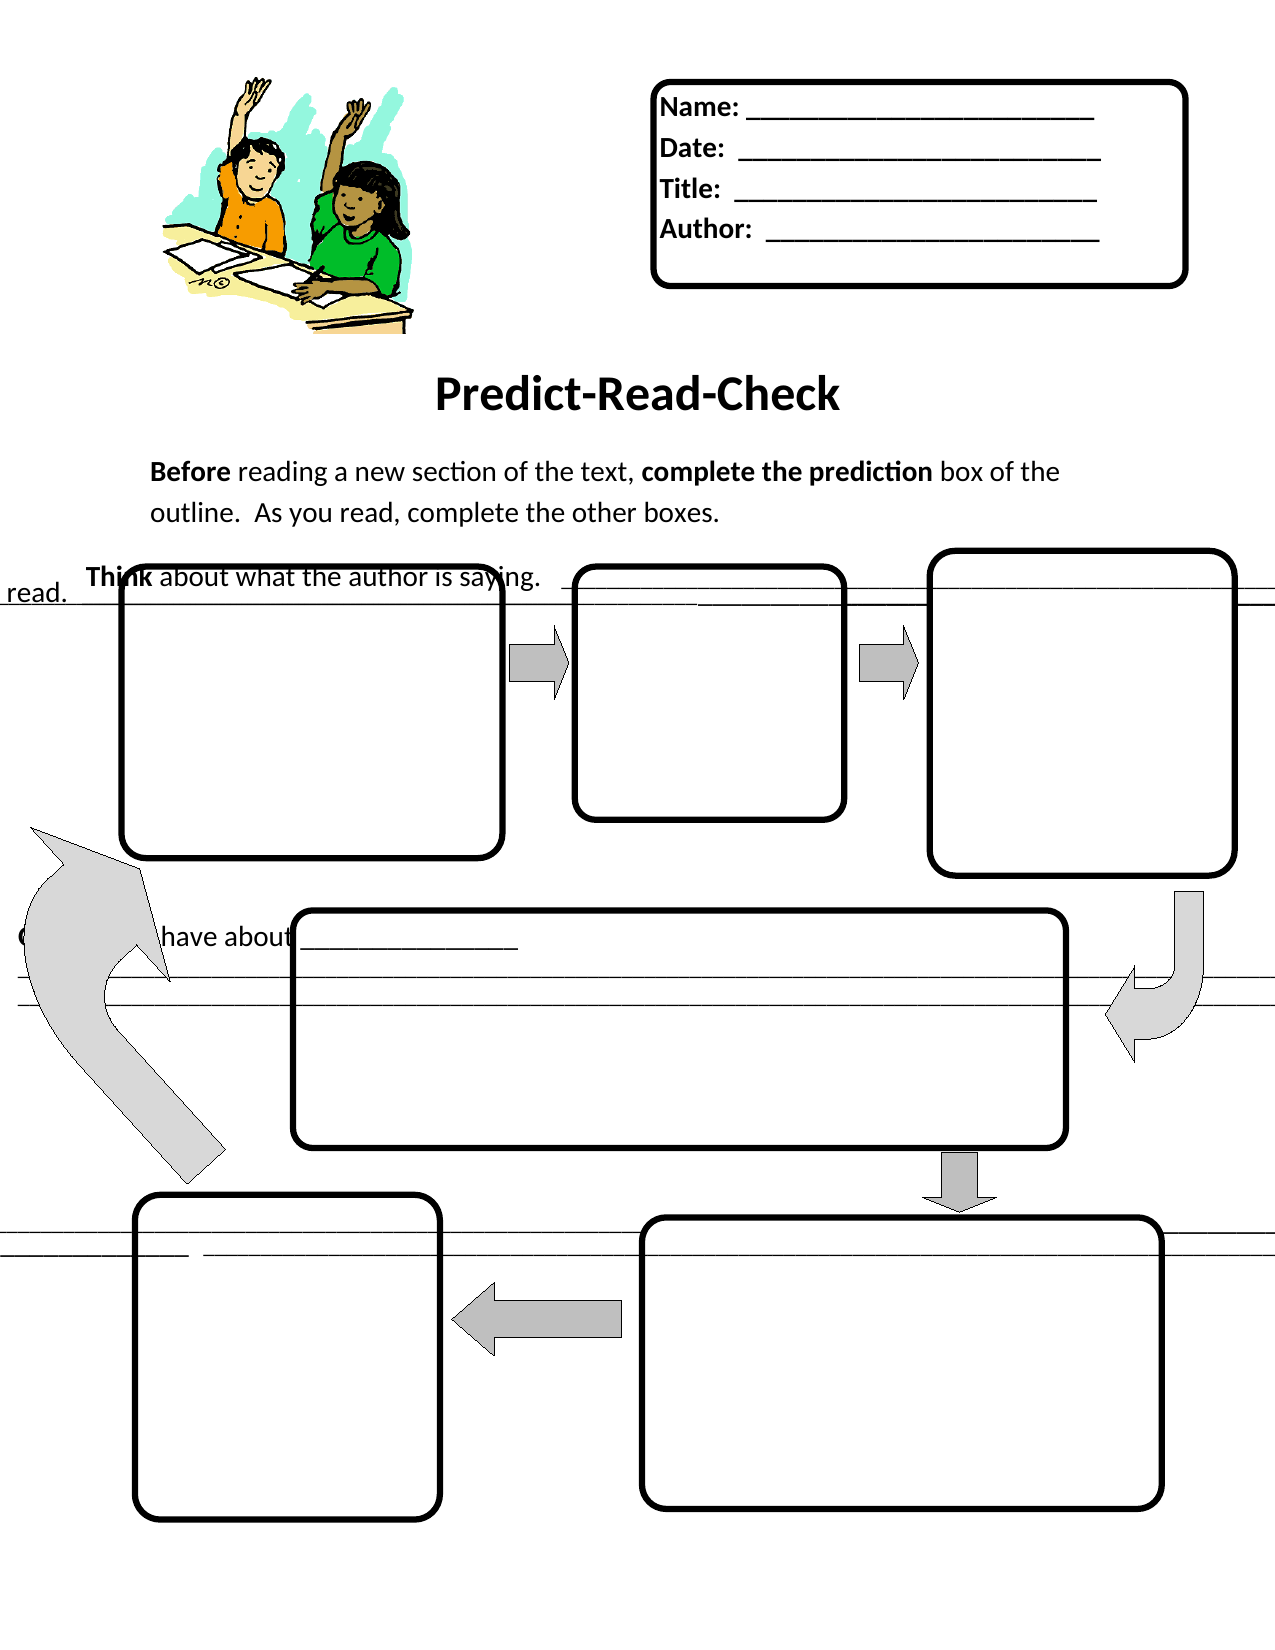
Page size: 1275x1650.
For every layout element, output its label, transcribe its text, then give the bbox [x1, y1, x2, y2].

list Before reading a new section of the text, complete the prediction box of the outline. As you read, complete the other boxes. [150, 453, 1125, 529]
picture [161, 75, 415, 334]
text Predict-Read-Check [150, 362, 1125, 423]
